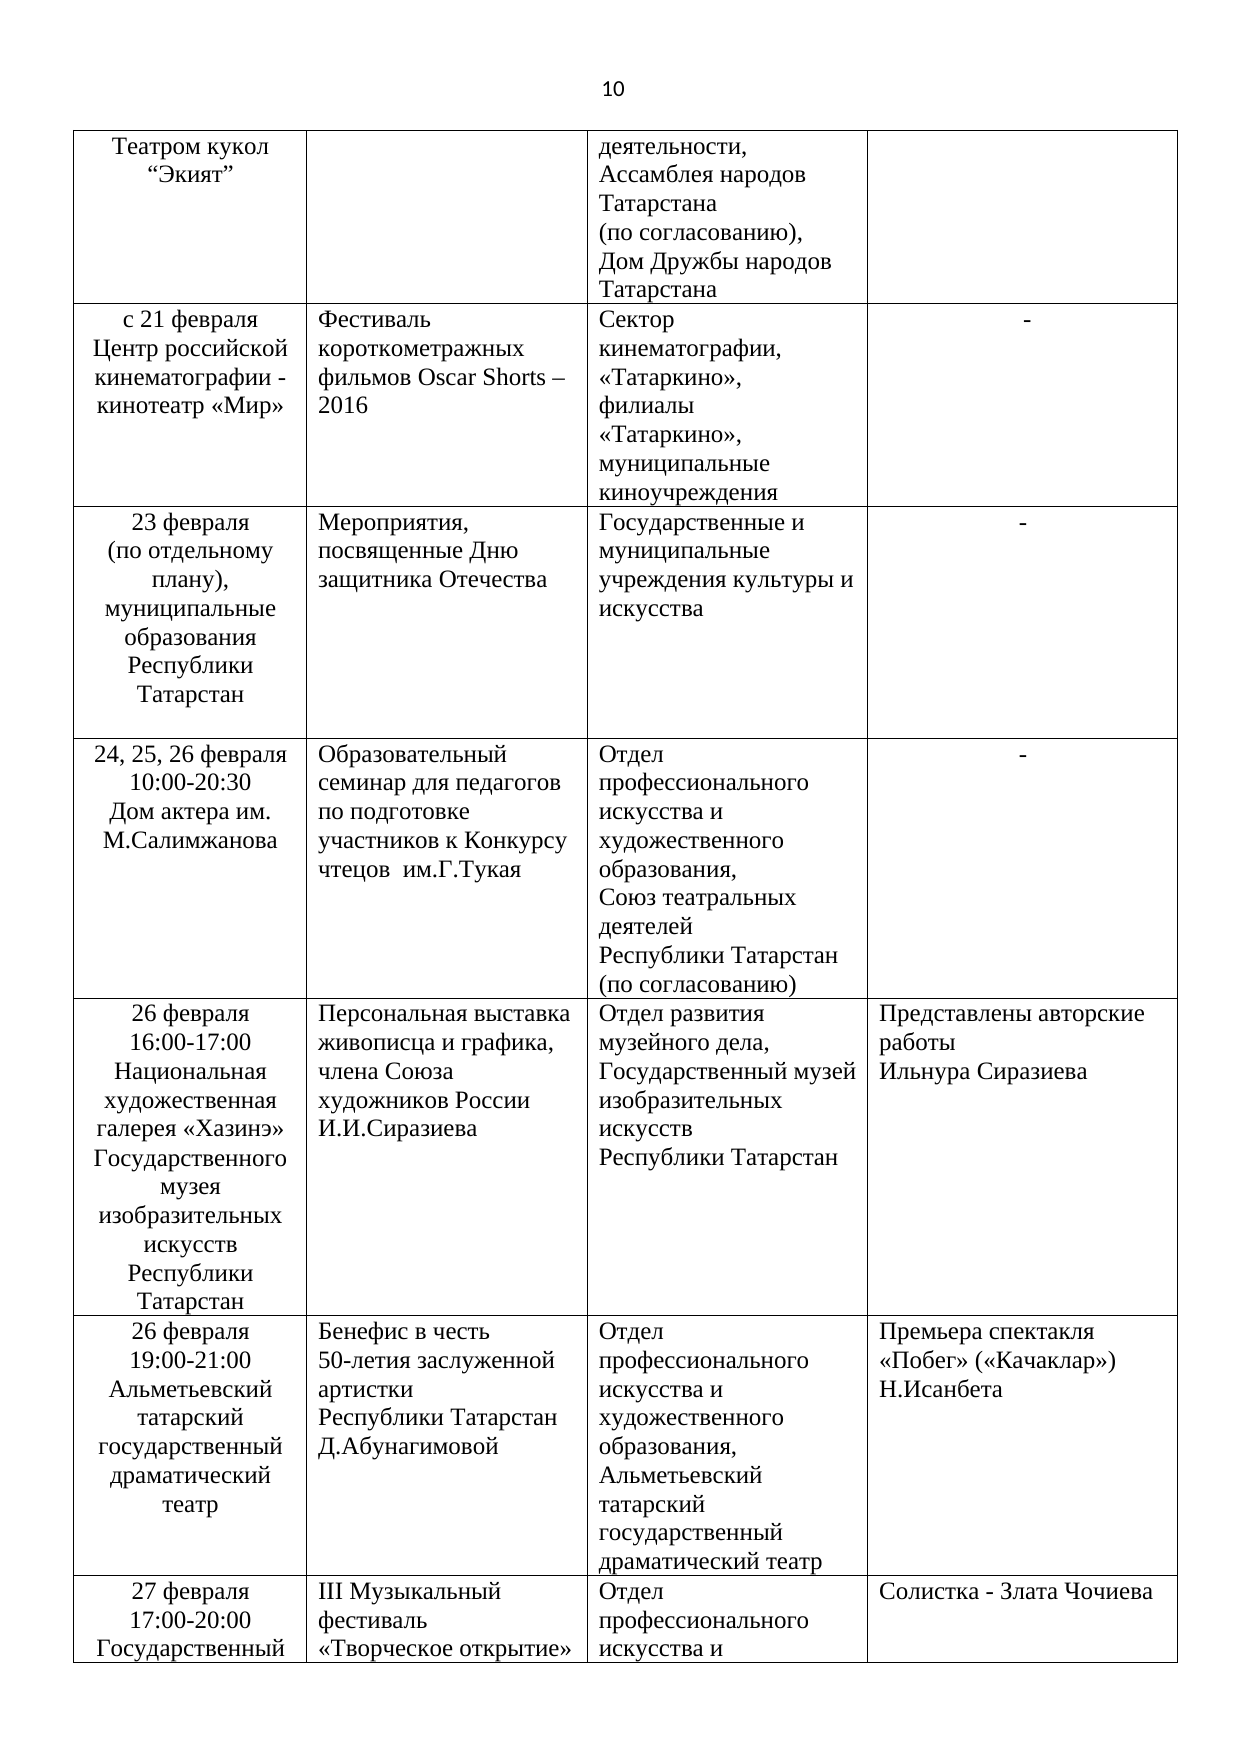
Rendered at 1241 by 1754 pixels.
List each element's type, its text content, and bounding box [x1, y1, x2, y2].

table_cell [307, 131, 587, 303]
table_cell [307, 1576, 587, 1662]
table_cell 24, 25, 26 февраля 10:00-20:30 Дом актера им. М.Салимжанова [74, 739, 306, 997]
table_cell Фестиваль короткометражных фильмов Oscar Shorts – 2016 [307, 304, 587, 506]
table_cell ---- [868, 304, 1177, 506]
table_cell Отдел развития музейного дела, Государственный музей изобразительных искусств Республики Татарстан [588, 999, 867, 1315]
table_cell - [868, 131, 1177, 303]
table_cell - [868, 739, 1177, 997]
table_cell - [868, 507, 1177, 738]
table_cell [588, 1576, 867, 1662]
table_cell Мероприятия, посвященные Дню защитника Отечества [307, 507, 587, 738]
table_cell Образовательный семинар для педагогов по подготовке участников к Конкурсу чтецов им.Г.Тукая [307, 739, 587, 997]
table_cell с 21 февраля Центр российской кинематографии - кинотеатр «Мир» [74, 304, 306, 506]
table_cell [868, 1576, 1177, 1662]
table_cell Отдел профессионального искусства и художественного образования, Альметьевский татарский государственный драматический театр [588, 1316, 867, 1575]
table_cell Представлены авторские работы Ильнура Сиразиева [868, 999, 1177, 1315]
table_cell Сектор кинематографии, «Татаркино», филиалы «Татаркино», муниципальные киноучреждения [588, 304, 867, 506]
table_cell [74, 131, 306, 303]
table_cell 23 февраля (по отдельному плану), муниципальные образования Республики Татарстан [74, 507, 306, 738]
table_cell 26 февраля 16:00-17:00 Национальная художественная галерея «Хазинэ» Государственного музея изобразительных искусств Республики Татарстан [74, 999, 306, 1315]
table_cell Отдел профессионального искусства и художественного образования, Союз театральных деятелей Республики Татарстан (по согласованию) [588, 739, 867, 997]
table_cell Бенефис в честь 50-летия заслуженной артистки Республики Татарстан Д.Абунагимовой [307, 1316, 587, 1575]
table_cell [588, 131, 867, 303]
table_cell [74, 1576, 306, 1662]
table_cell Персональная выставка живописца и графика, члена Союза художников России И.И.Сиразиева [307, 999, 587, 1315]
table_cell 26 февраля 19:00-21:00 Альметьевский татарский государственный драматический театр [74, 1316, 306, 1575]
table_cell Государственные и муниципальные учреждения культуры и искусства [588, 507, 867, 738]
table_cell Премьера спектакля «Побег» («Качаклар») Н.Исанбета [868, 1316, 1177, 1575]
